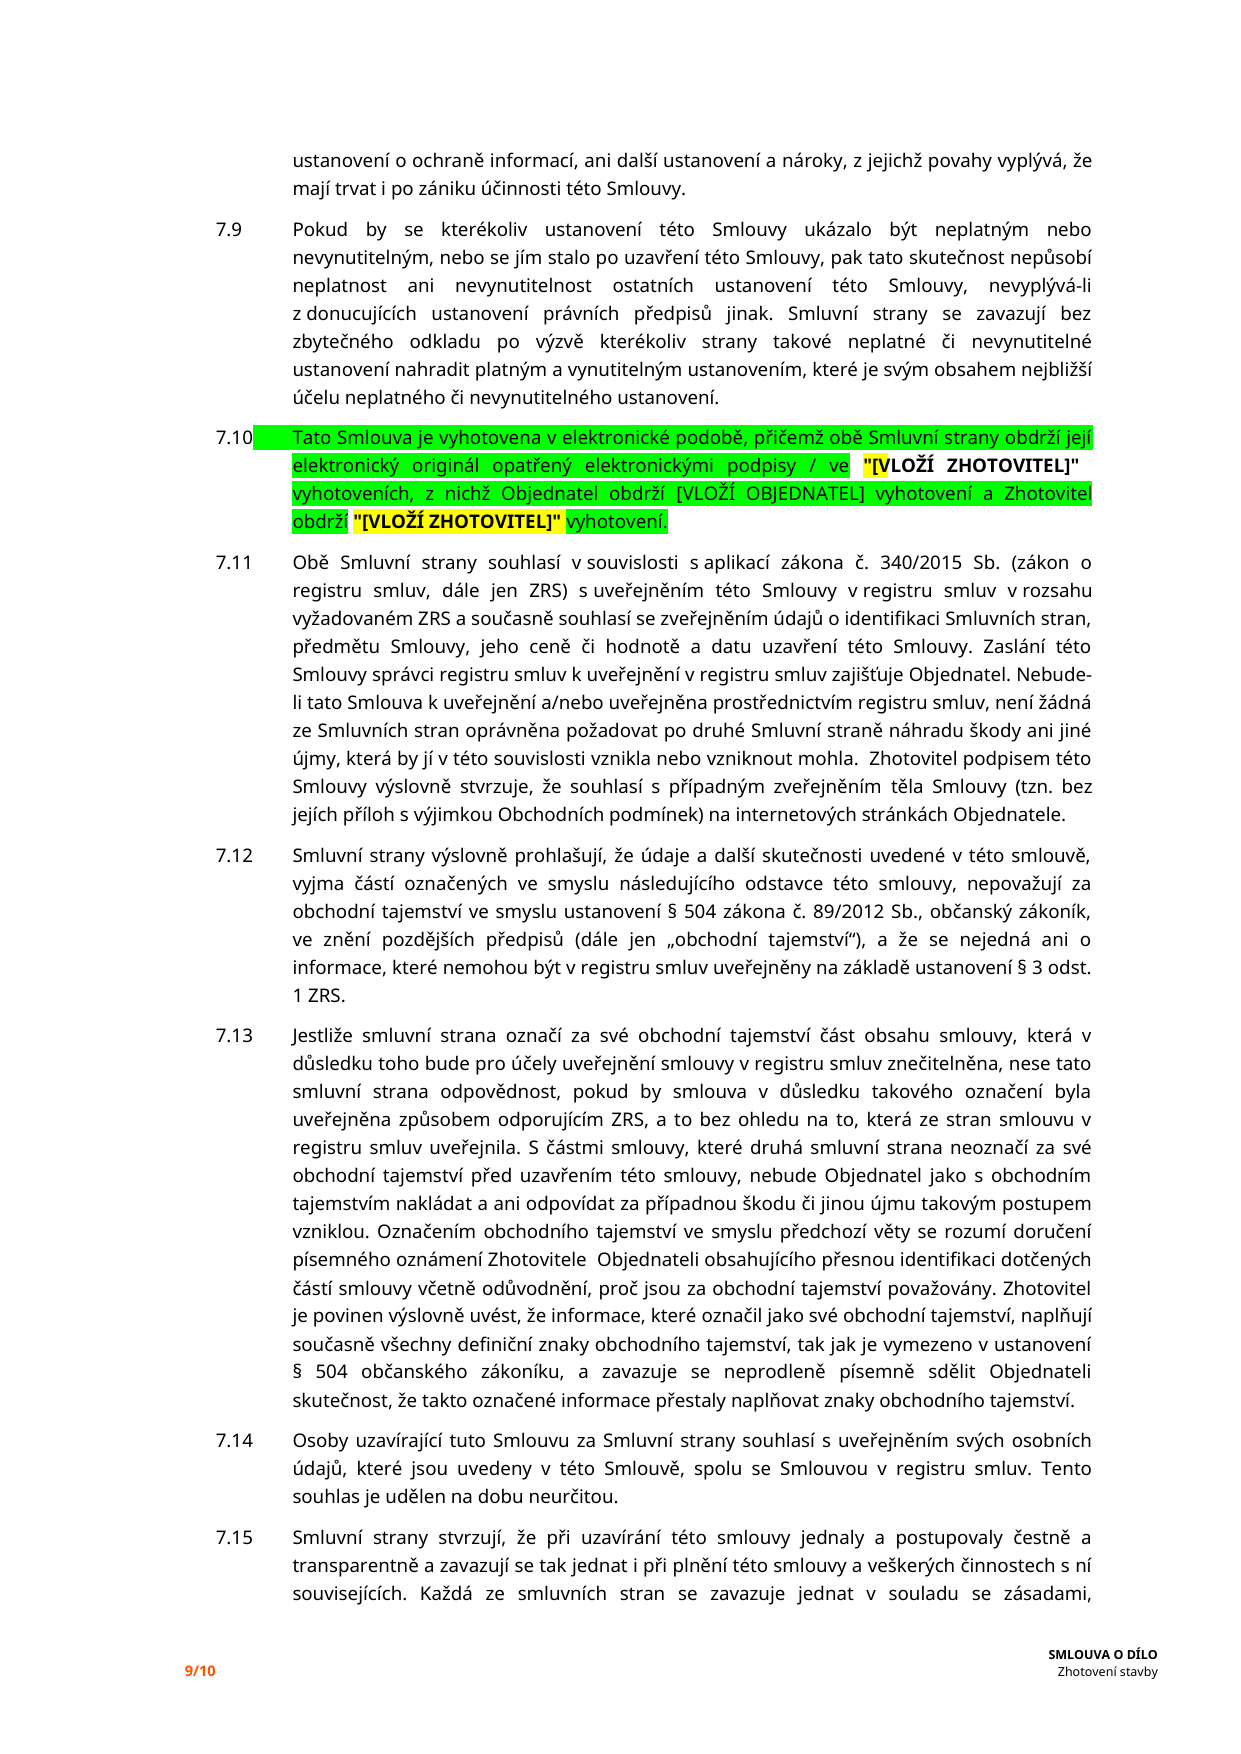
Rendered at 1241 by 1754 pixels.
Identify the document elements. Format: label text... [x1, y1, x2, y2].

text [216, 147, 1093, 201]
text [216, 1524, 1093, 1606]
text Osoby uzavírající tuto Smlouvu za Smluvní strany souhlasí s uveřejněním svých osobních údajů, které jsou uvedeny v této Smlouvě, spolu se Smlouvou v registru smluv. Tento souhlas je udělen na dobu neurčitou. [216, 1427, 1093, 1509]
text Tato Smlouva je vyhotovena v elektronické podobě, přičemž obě Smluvní strany obdrží její elektronický originál opatřený elektronickými podpisy / ve vyhotoveních, z nichž Objednatel obdrží [VLOŽÍ OBJEDNATEL] vyhotovení a Zhotovitel obdrží vyhotovení. [216, 425, 1093, 534]
text Obě Smluvní strany souhlasí v souvislosti s aplikací zákona č. 340/2015 Sb. (zákon o registru smluv, dále jen ZRS) s uveřejněním této Smlouvy v registru smluv v rozsahu vyžadovaném ZRS a současně souhlasí se zveřejněním údajů o identifikaci Smluvních stran, předmětu Smlouvy, jeho ceně či hodnotě a datu uzavření této Smlouvy. Zaslání této Smlouvy správci registru smluv k uveřejnění v registru smluv zajišťuje Objednatel. Nebude-li tato Smlouva k uveřejnění a/nebo uveřejněna prostřednictvím registru smluv, není žádná ze Smluvních stran oprávněna požadovat po druhé Smluvní straně náhradu škody ani jiné újmy, která by jí v této souvislosti vznikla nebo vzniknout mohla. Zhotovitel podpisem této Smlouvy výslovně stvrzuje, že souhlasí s případným zveřejněním těla Smlouvy (tzn. bez jejích příloh s výjimkou Obchodních podmínek) na internetových stránkách Objednatele. [216, 549, 1093, 827]
text Smluvní strany výslovně prohlašují, že údaje a další skutečnosti uvedené v této smlouvě, vyjma částí označených ve smyslu následujícího odstavce této smlouvy, nepovažují za obchodní tajemství ve smyslu ustanovení § 504 zákona č. 89/2012 Sb., občanský zákoník, ve znění pozdějších předpisů (dále jen „obchodní tajemství“), a že se nejedná ani o informace, které nemohou být v registru smluv uveřejněny na základě ustanovení § 3 odst. 1 ZRS. [216, 842, 1093, 1008]
text Jestliže smluvní strana označí za své obchodní tajemství část obsahu smlouvy, která v důsledku toho bude pro účely uveřejnění smlouvy v registru smluv znečitelněna, nese tato smluvní strana odpovědnost, pokud by smlouva v důsledku takového označení byla uveřejněna způsobem odporujícím ZRS, a to bez ohledu na to, která ze stran smlouvu v registru smluv uveřejnila. S částmi smlouvy, které druhá smluvní strana neoznačí za své obchodní tajemství před uzavřením této smlouvy, nebude Objednatel jako s obchodním tajemstvím nakládat a ani odpovídat za případnou škodu či jinou újmu takovým postupem vzniklou. Označením obchodního tajemství ve smyslu předchozí věty se rozumí doručení písemného oznámení Zhotovitele Objednateli obsahujícího přesnou identifikaci dotčených částí smlouvy včetně odůvodnění, proč jsou za obchodní tajemství považovány. Zhotovitel je povinen výslovně uvést, že informace, které označil jako své obchodní tajemství, naplňují současně všechny definiční znaky obchodního tajemství, tak jak je vymezeno v ustanovení § 504 občanského zákoníku, a zavazuje se neprodleně písemně sdělit Objednateli skutečnost, že takto označené informace přestaly naplňovat znaky obchodního tajemství. [216, 1023, 1093, 1412]
text Pokud by se kterékoliv ustanovení této Smlouvy ukázalo být neplatným nebo nevynutitelným, nebo se jím stalo po uzavření této Smlouvy, pak tato skutečnost nepůsobí neplatnost ani nevynutitelnost ostatních ustanovení této Smlouvy, nevyplývá-li z donucujících ustanovení právních předpisů jinak. Smluvní strany se zavazují bez zbytečného odkladu po výzvě kterékoliv strany takové neplatné či nevynutitelné ustanovení nahradit platným a vynutitelným ustanovením, které je svým obsahem nejbližší účelu neplatného či nevynutitelného ustanovení. [216, 216, 1093, 410]
